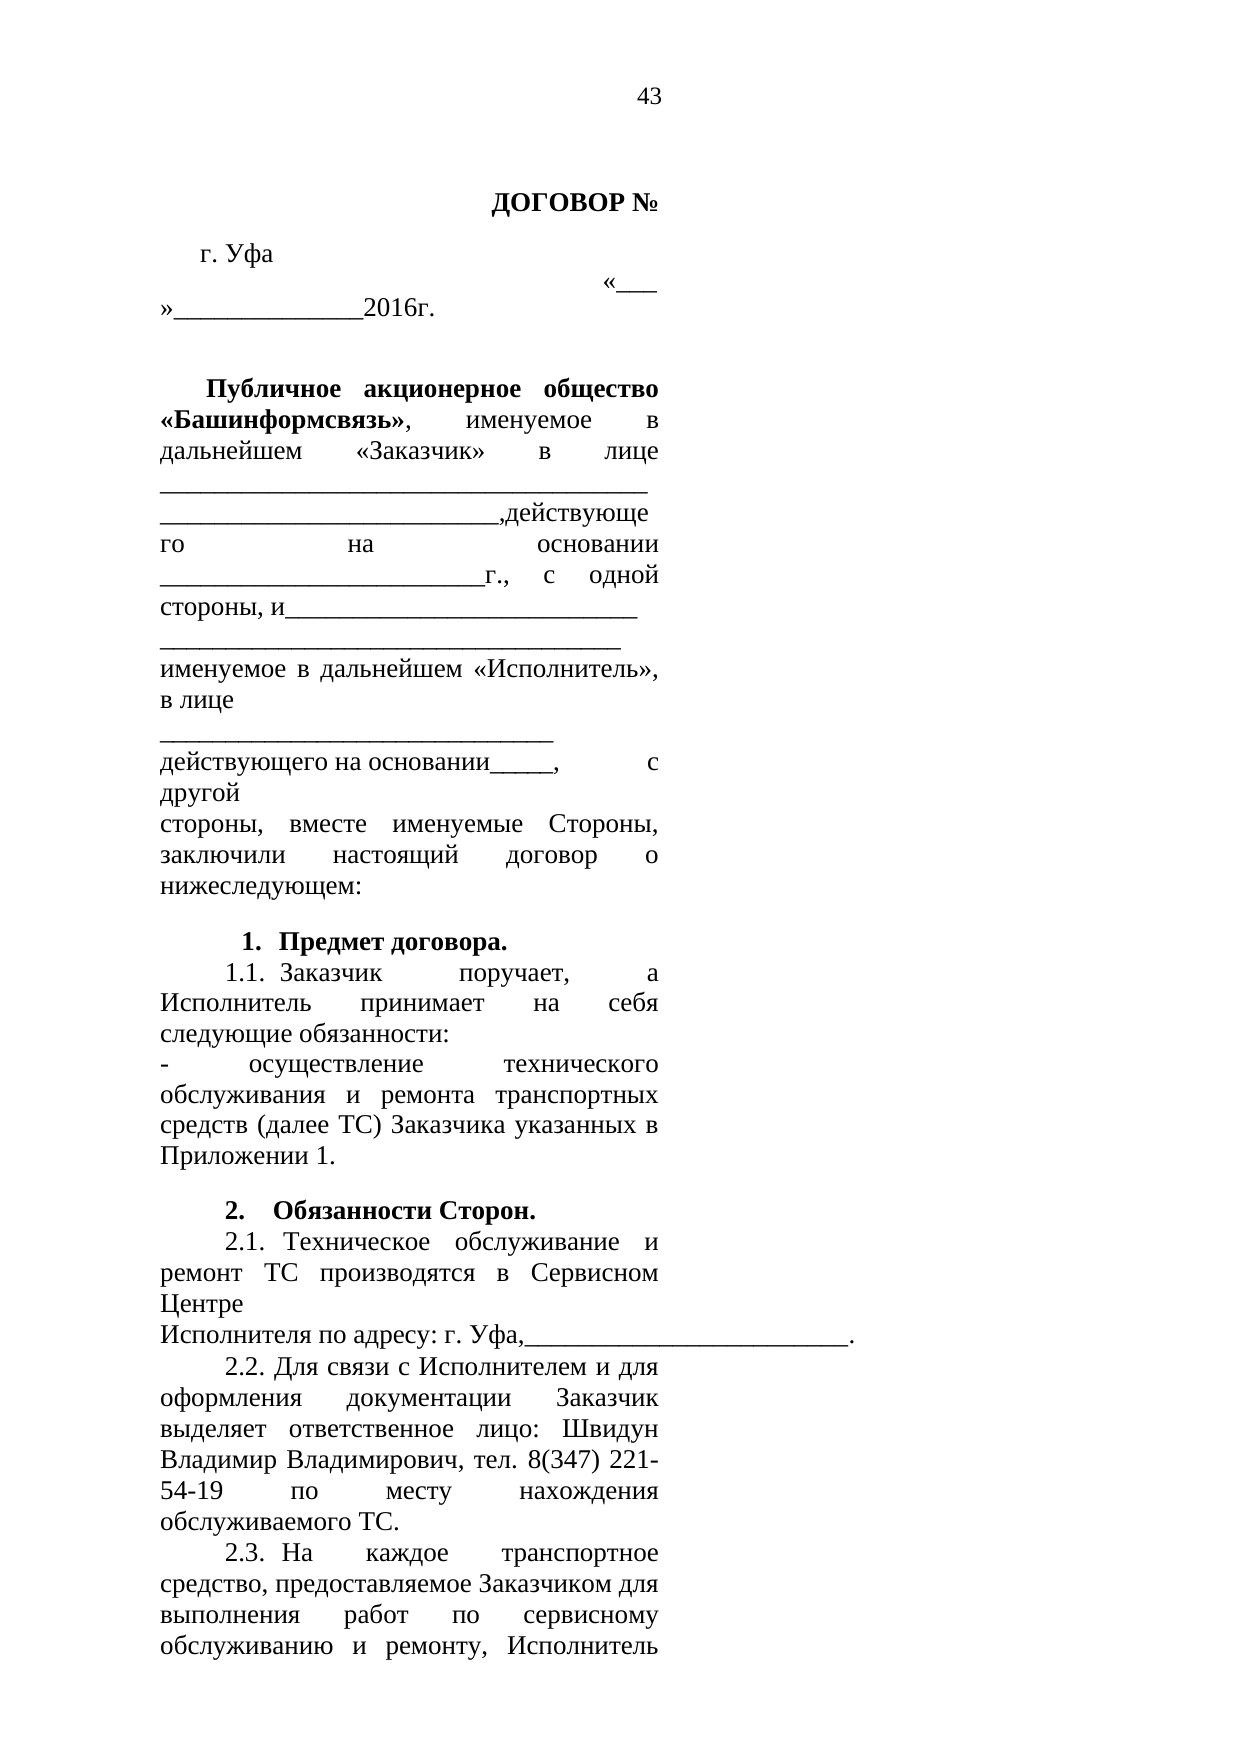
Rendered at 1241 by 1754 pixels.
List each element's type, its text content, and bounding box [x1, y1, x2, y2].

list Для связи с Исполнителем и для оформления документации Заказчик выделяет ответственное лицо: Швидун Владимир Владимирович, тел. 8(347) 221-54-19 по месту нахождения обслуживаемого ТС. [160, 1350, 659, 1536]
subtitle Обязанности Сторон. [160, 1195, 659, 1226]
subtitle Предмет договора. [241, 926, 659, 957]
text стороны, вместе именуемые Стороны, заключили настоящий договор о нижеследующем: [160, 808, 659, 901]
text Исполнителя по адресу: г. Уфа, . [160, 1319, 659, 1350]
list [160, 1536, 659, 1661]
list Заказчик поручает, а Исполнитель принимает на себя следующие обязанности: [160, 957, 659, 1048]
list Техническое обслуживание и ремонт ТС производятся в Сервисном Центре [160, 1226, 659, 1319]
subtitle ДОГОВОР № [160, 189, 659, 217]
text - осуществление технического обслуживания и ремонта транспортных средств (далее ТС) Заказчика указанных в Приложении 1. [160, 1048, 659, 1170]
text именуемое в дальнейшем «Исполнитель», в лице [160, 621, 659, 714]
text действующего на основании , с другой [160, 714, 659, 808]
text Публичное акционерное общество «Башинформсвязь», именуемое в дальнейшем «Заказчик» в лице _____________________________________________________________,действующего на основании ________________________г., с одной стороны, и__________________________ [160, 373, 659, 621]
text «___»______________2016г. [160, 243, 659, 322]
